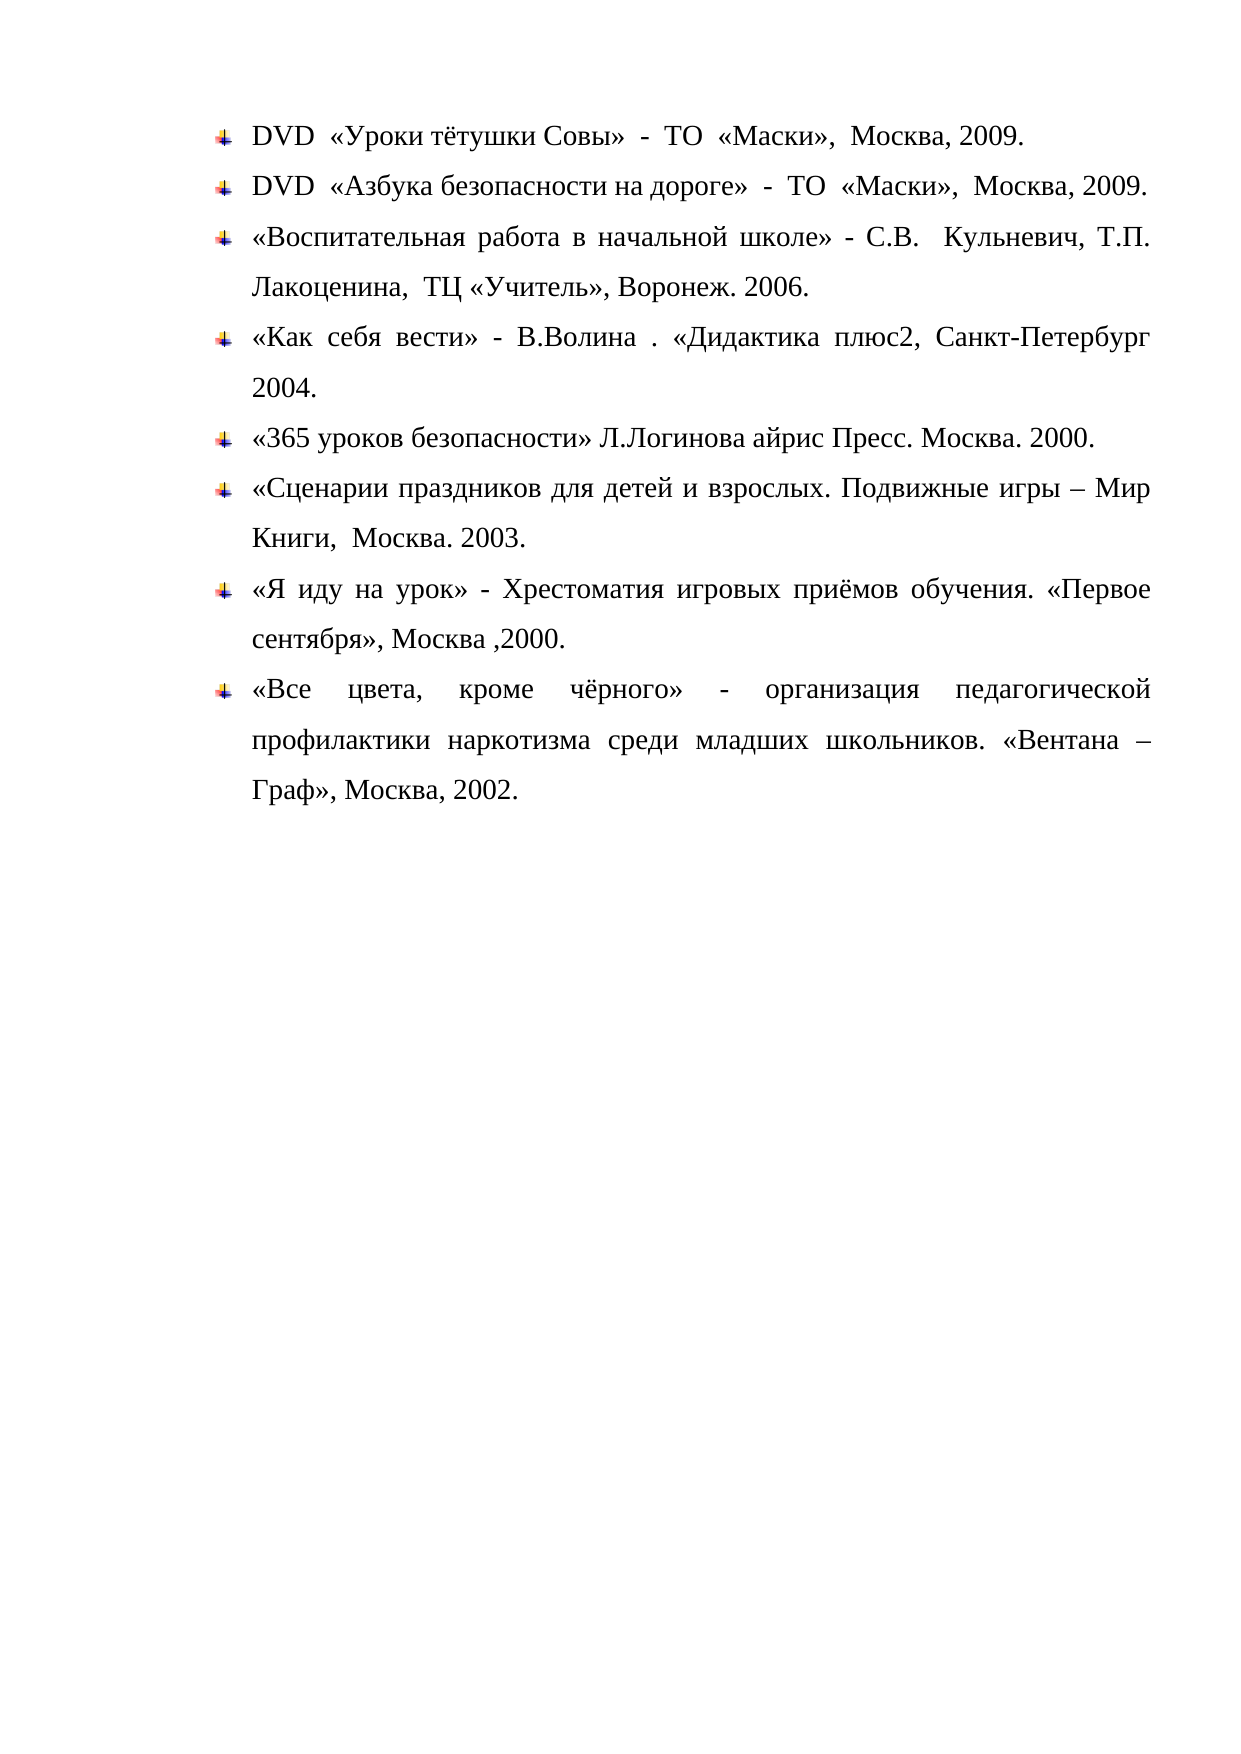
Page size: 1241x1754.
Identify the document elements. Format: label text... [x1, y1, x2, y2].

picture [215, 581, 232, 599]
list «365 уроков безопасности» Л.Логинова айрис Пресс. Москва. 2000. [214, 420, 1152, 453]
picture [215, 128, 232, 146]
picture [215, 430, 232, 448]
picture [215, 179, 232, 196]
list «Как себя вести» - В.Волина . «Дидактика плюс2, Санкт-Петербург 2004. [214, 319, 1152, 403]
list «Я иду на урок» - Хрестоматия игровых приёмов обучения. «Первое сентября», Москва ,2000. [214, 571, 1152, 655]
list DVD «Уроки тётушки Совы» - ТО «Маски», Москва, 2009. [214, 118, 1152, 152]
list DVD «Азбука безопасности на дороге» - ТО «Маски», Москва, 2009. [214, 168, 1152, 202]
picture [215, 682, 232, 699]
picture [215, 229, 232, 246]
picture [215, 481, 232, 498]
picture [215, 330, 232, 347]
list «Все цвета, кроме чёрного» - организация педагогической профилактики наркотизма среди младших школьников. «Вентана – Граф», Москва, 2002. [214, 672, 1152, 806]
list «Воспитательная работа в начальной школе» - С.В. Кульневич, Т.П. Лакоценина, ТЦ «Учитель», Воронеж. 2006. [214, 219, 1152, 303]
list «Сценарии праздников для детей и взрослых. Подвижные игры – Мир Книги, Москва. 2003. [214, 470, 1152, 554]
